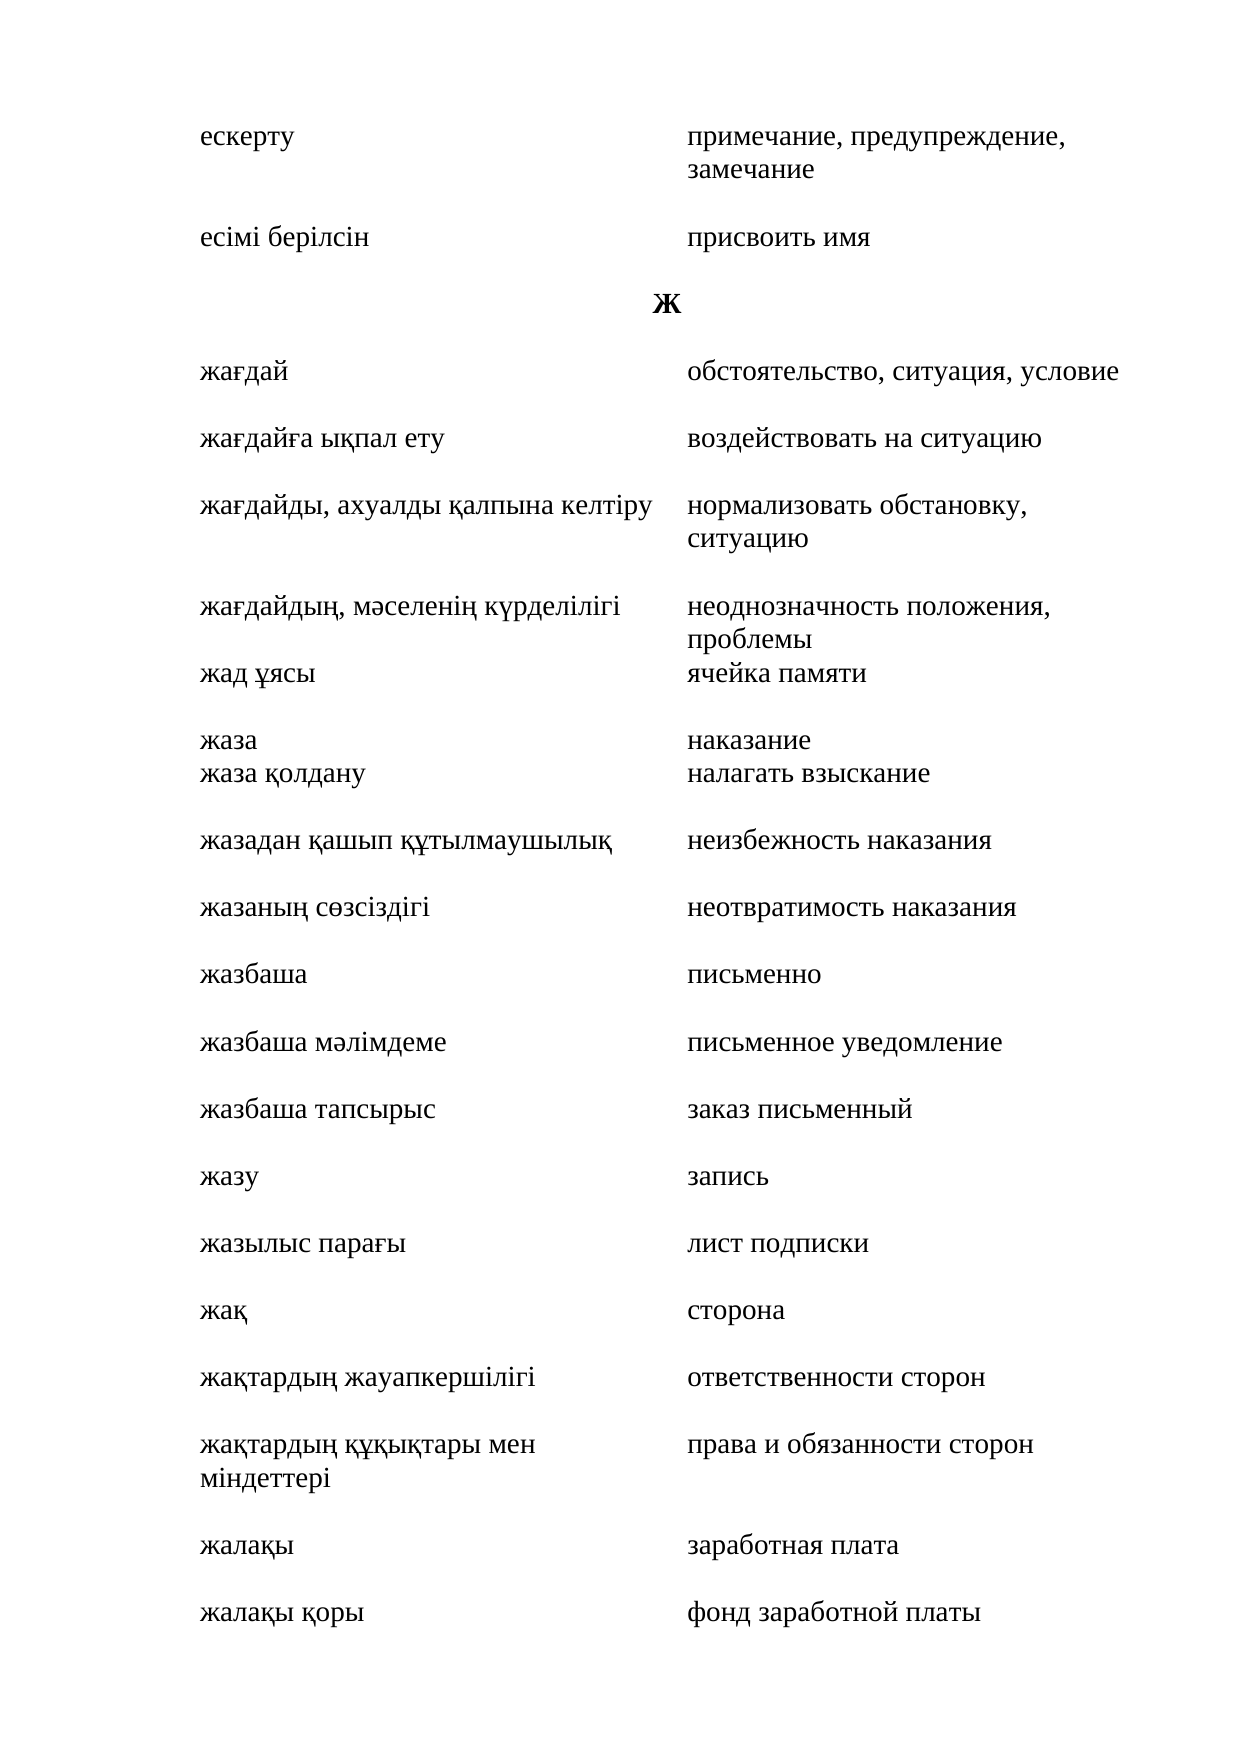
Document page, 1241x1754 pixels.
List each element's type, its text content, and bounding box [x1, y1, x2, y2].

table_cell заказ письменный [676, 1091, 1145, 1158]
table_cell жалақы қоры [189, 1594, 676, 1627]
table_cell жаза қолдану [189, 755, 676, 822]
table_cell жад ұясы [189, 655, 676, 722]
table_cell обстоятельство, ситуация, условие [676, 353, 1145, 420]
table_cell есімі берілсін [189, 219, 676, 286]
table_cell жалақы [189, 1527, 676, 1594]
table_cell жағдайдың, мәселенің күрделілігі [189, 588, 676, 655]
table_cell налагать взыскание [676, 755, 1145, 822]
table_cell письменно [676, 957, 1145, 1024]
table_cell запись [676, 1158, 1145, 1225]
table_cell ескерту [189, 118, 676, 219]
table_cell жақ [189, 1292, 676, 1359]
table_cell жазаның сөзсіздігі [189, 890, 676, 957]
table_cell ячейка памяти [676, 655, 1145, 722]
table_cell жақтардың жауапкершілігі [189, 1359, 676, 1426]
table_cell неоднозначность положения, проблемы [676, 588, 1145, 655]
table_cell сторона [676, 1292, 1145, 1359]
table_cell воздействовать на ситуацию [676, 420, 1145, 487]
table_cell наказание [676, 722, 1145, 755]
table_cell жазылыс парағы [189, 1225, 676, 1292]
table_cell неотвратимость наказания [676, 890, 1145, 957]
table_cell примечание, предупреждение, замечание [676, 118, 1145, 219]
table_cell заработная плата [676, 1527, 1145, 1594]
table_cell жағдайға ықпал ету [189, 420, 676, 487]
table_cell жағдайды, ахуалды қалпына келтіру [189, 487, 676, 588]
table_cell жазадан қашып құтылмаушылық [189, 823, 676, 889]
table_cell жазу [189, 1158, 676, 1225]
table_cell Ж [189, 286, 1145, 353]
table_cell жағдай [189, 353, 676, 420]
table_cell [676, 1594, 1145, 1627]
table_cell письменное уведомление [676, 1024, 1145, 1091]
table_cell жазбаша [189, 957, 676, 1024]
table_cell права и обязанности сторон [676, 1426, 1145, 1527]
table_cell лист подписки [676, 1225, 1145, 1292]
table_cell нормализовать обстановку, ситуацию [676, 487, 1145, 588]
table_cell жаза [189, 722, 676, 755]
table_cell жазбаша мәлімдеме [189, 1024, 676, 1091]
table_cell неизбежность наказания [676, 823, 1145, 889]
table_cell присвоить имя [676, 219, 1145, 286]
table_cell жазбаша тапсырыс [189, 1091, 676, 1158]
table_cell ответственности сторон [676, 1359, 1145, 1426]
table_cell жақтардың құқықтары мен міндеттері [189, 1426, 676, 1527]
